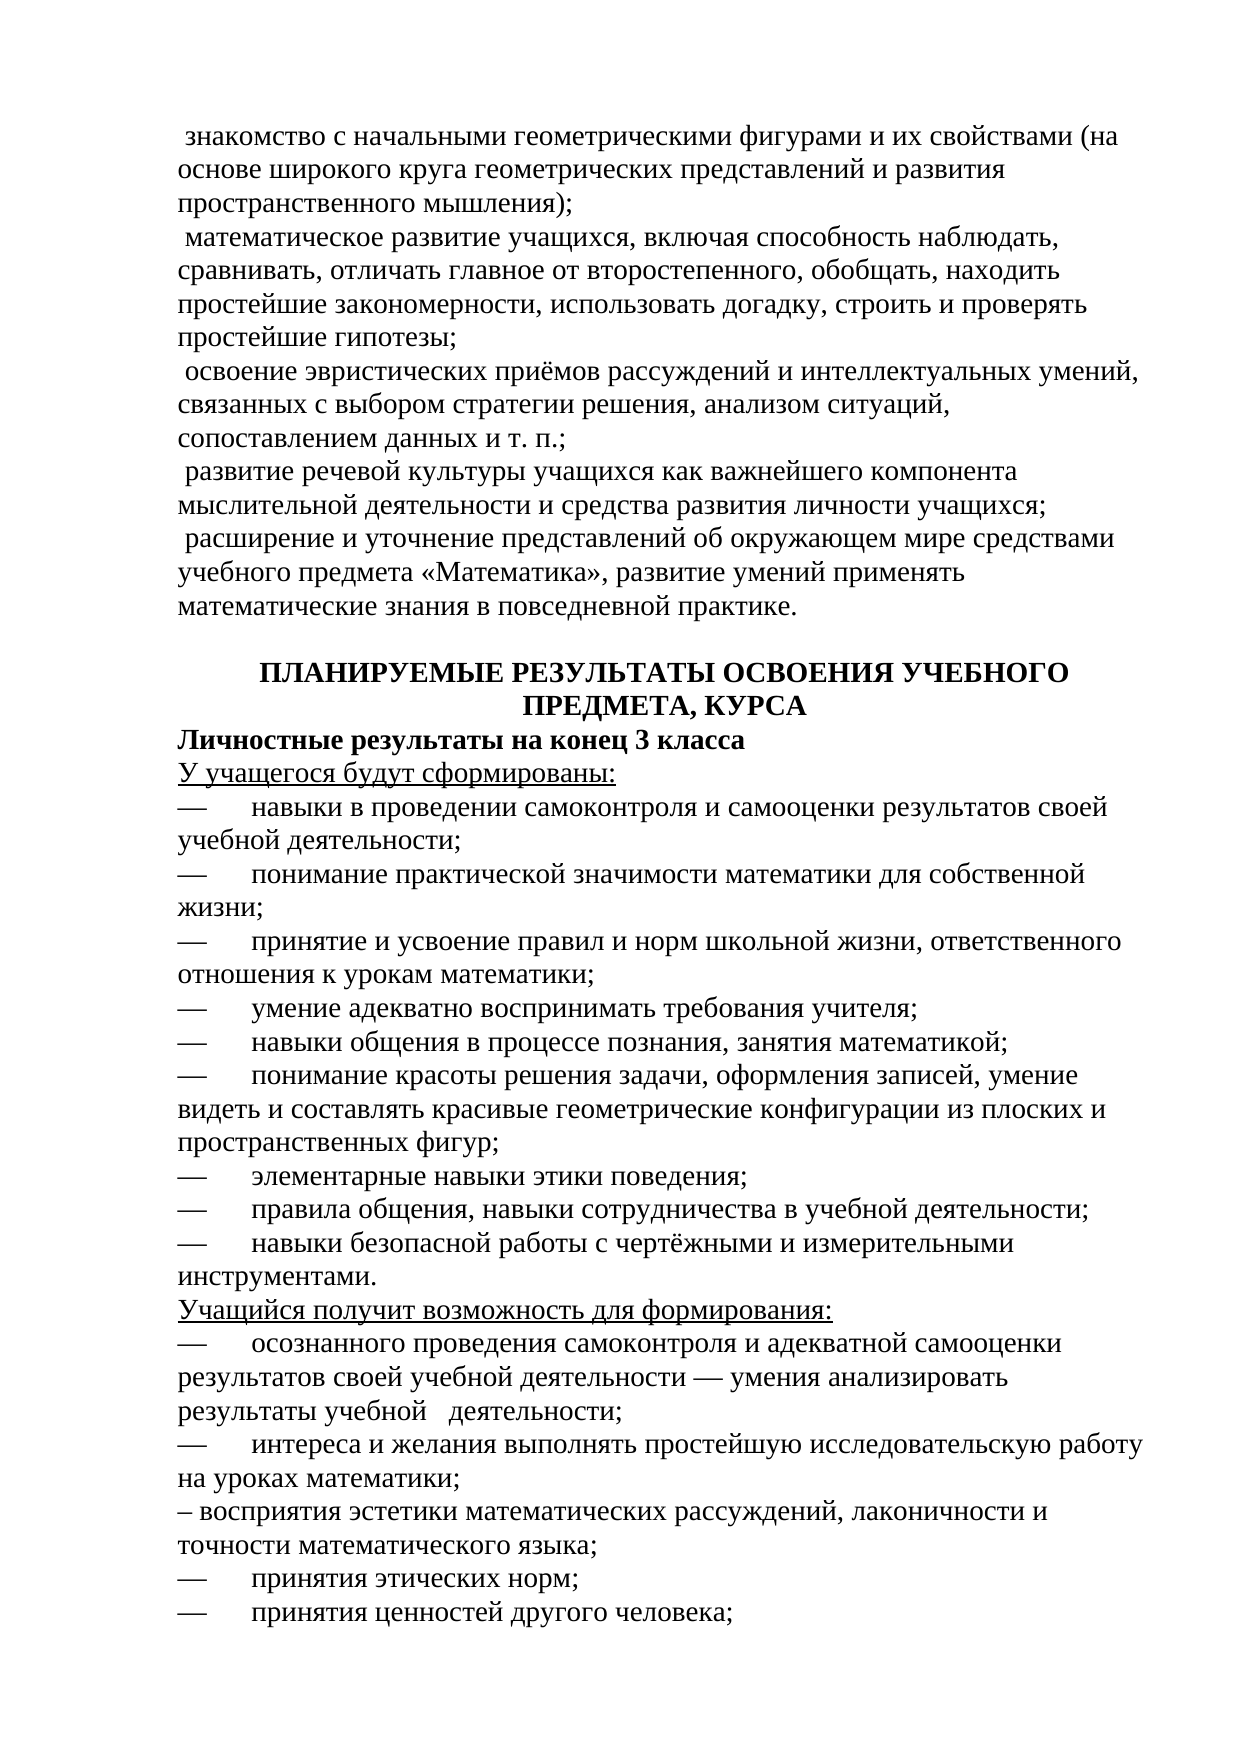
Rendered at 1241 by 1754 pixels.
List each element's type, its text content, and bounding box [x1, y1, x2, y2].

text — принятия ценностей другого человека; [177, 1594, 1152, 1627]
text Учащийся получит возможность для формирования: [177, 1292, 1152, 1326]
text У учащегося будут сформированы: [177, 755, 1152, 789]
text ПЛАНИРУЕМЫЕ РЕЗУЛЬТАТЫ ОСВОЕНИЯ УЧЕБНОГО ПРЕДМЕТА, КУРСА [177, 655, 1152, 722]
text — принятие и усвоение правил и норм школьной жизни, ответственного отношения к урокам математики; [177, 923, 1152, 990]
text — принятия этических норм; [177, 1560, 1152, 1594]
text — элементарные навыки этики поведения; [177, 1158, 1152, 1191]
text — правила общения, навыки сотрудничества в учебной деятельности; [177, 1191, 1152, 1225]
text расширение и уточнение представлений об окружающем мире средствами учебного предмета «Математика», развитие умений применять математические знания в повседневной практике. [177, 521, 1152, 621]
text — осознанного проведения самоконтроля и адекватной самооценки результатов своей учебной деятельности — умения анализировать результаты учебной деятельности; [177, 1326, 1152, 1426]
text — понимание практической значимости математики для собственной жизни; [177, 856, 1152, 923]
text — навыки безопасной работы с чертёжными и измерительными инструментами. [177, 1225, 1152, 1292]
text — навыки в проведении самоконтроля и самооценки результатов своей учебной деятельности; [177, 789, 1152, 856]
text развитие речевой культуры учащихся как важнейшего компонента мыслительной деятельности и средства развития личности учащихся; [177, 453, 1152, 521]
text — интереса и желания выполнять простейшую исследовательскую работу на уроках математики; [177, 1426, 1152, 1493]
text – восприятия эстетики математических рассуждений, лаконичности и точности математического языка; [177, 1493, 1152, 1560]
text — понимание красоты решения задачи, оформления записей, умение видеть и составлять красивые геометрические конфигурации из плоских и пространственных фигур; [177, 1057, 1152, 1158]
text — навыки общения в процессе познания, занятия математикой; [177, 1024, 1152, 1057]
text Личностные результаты на конец 3 класса [177, 722, 1152, 755]
text математическое развитие учащихся, включая способность наблюдать, сравнивать, отличать главное от второстепенного, обобщать, находить простейшие закономерности, использовать догадку, строить и проверять простейшие гипотезы; [177, 219, 1152, 353]
text освоение эвристических приёмов рассуждений и интеллектуальных умений, связанных с выбором стратегии решения, анализом ситуаций, сопоставлением данных и т. п.; [177, 353, 1152, 453]
text знакомство с начальными геометрическими фигурами и их свойствами (на основе широкого круга геометрических представлений и развития пространственного мышления); [177, 118, 1152, 219]
text — умение адекватно воспринимать требования учителя; [177, 990, 1152, 1024]
